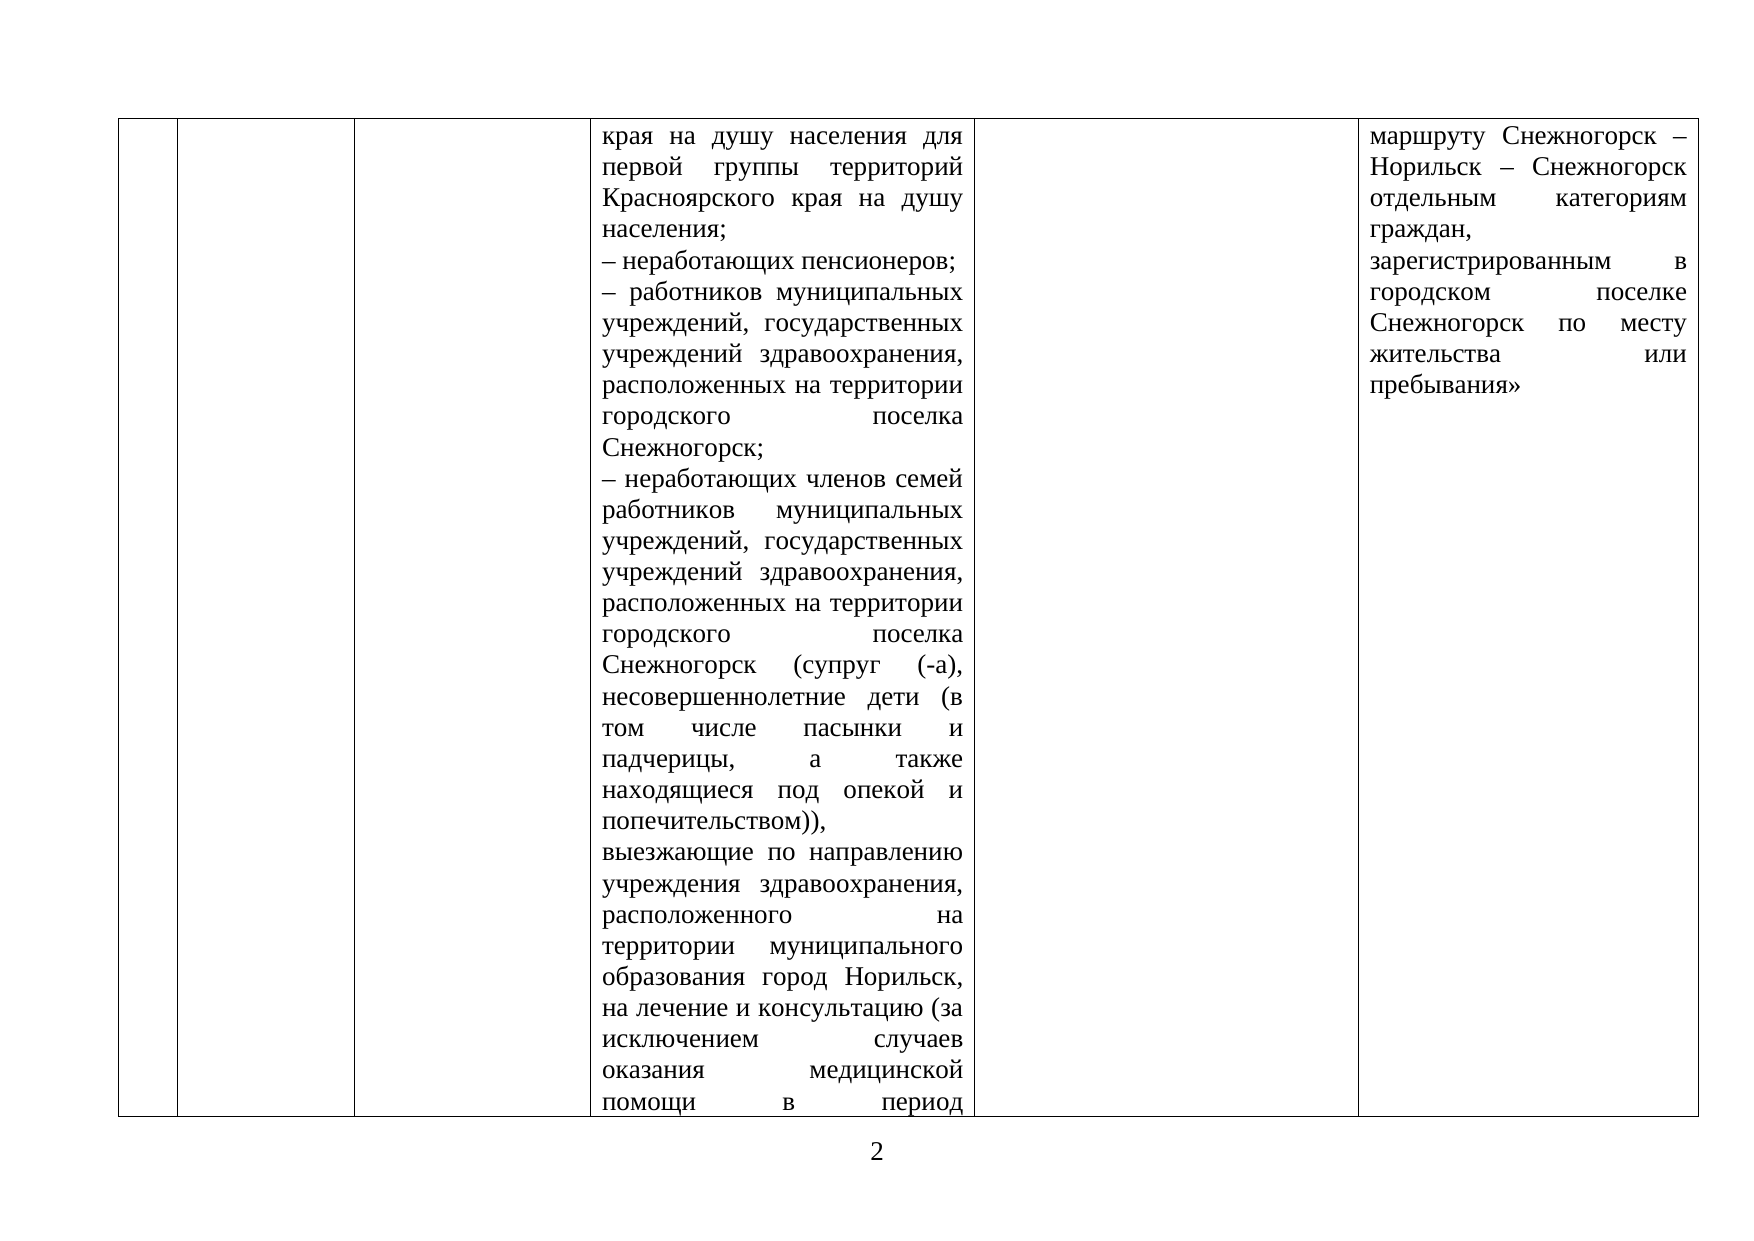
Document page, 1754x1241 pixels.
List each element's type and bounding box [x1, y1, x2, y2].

table_cell [591, 119, 974, 1116]
table_cell [975, 119, 1358, 1116]
table_cell [355, 119, 590, 1116]
table_cell [1359, 119, 1698, 1116]
table_cell [119, 119, 177, 1116]
table_cell [178, 119, 354, 1116]
